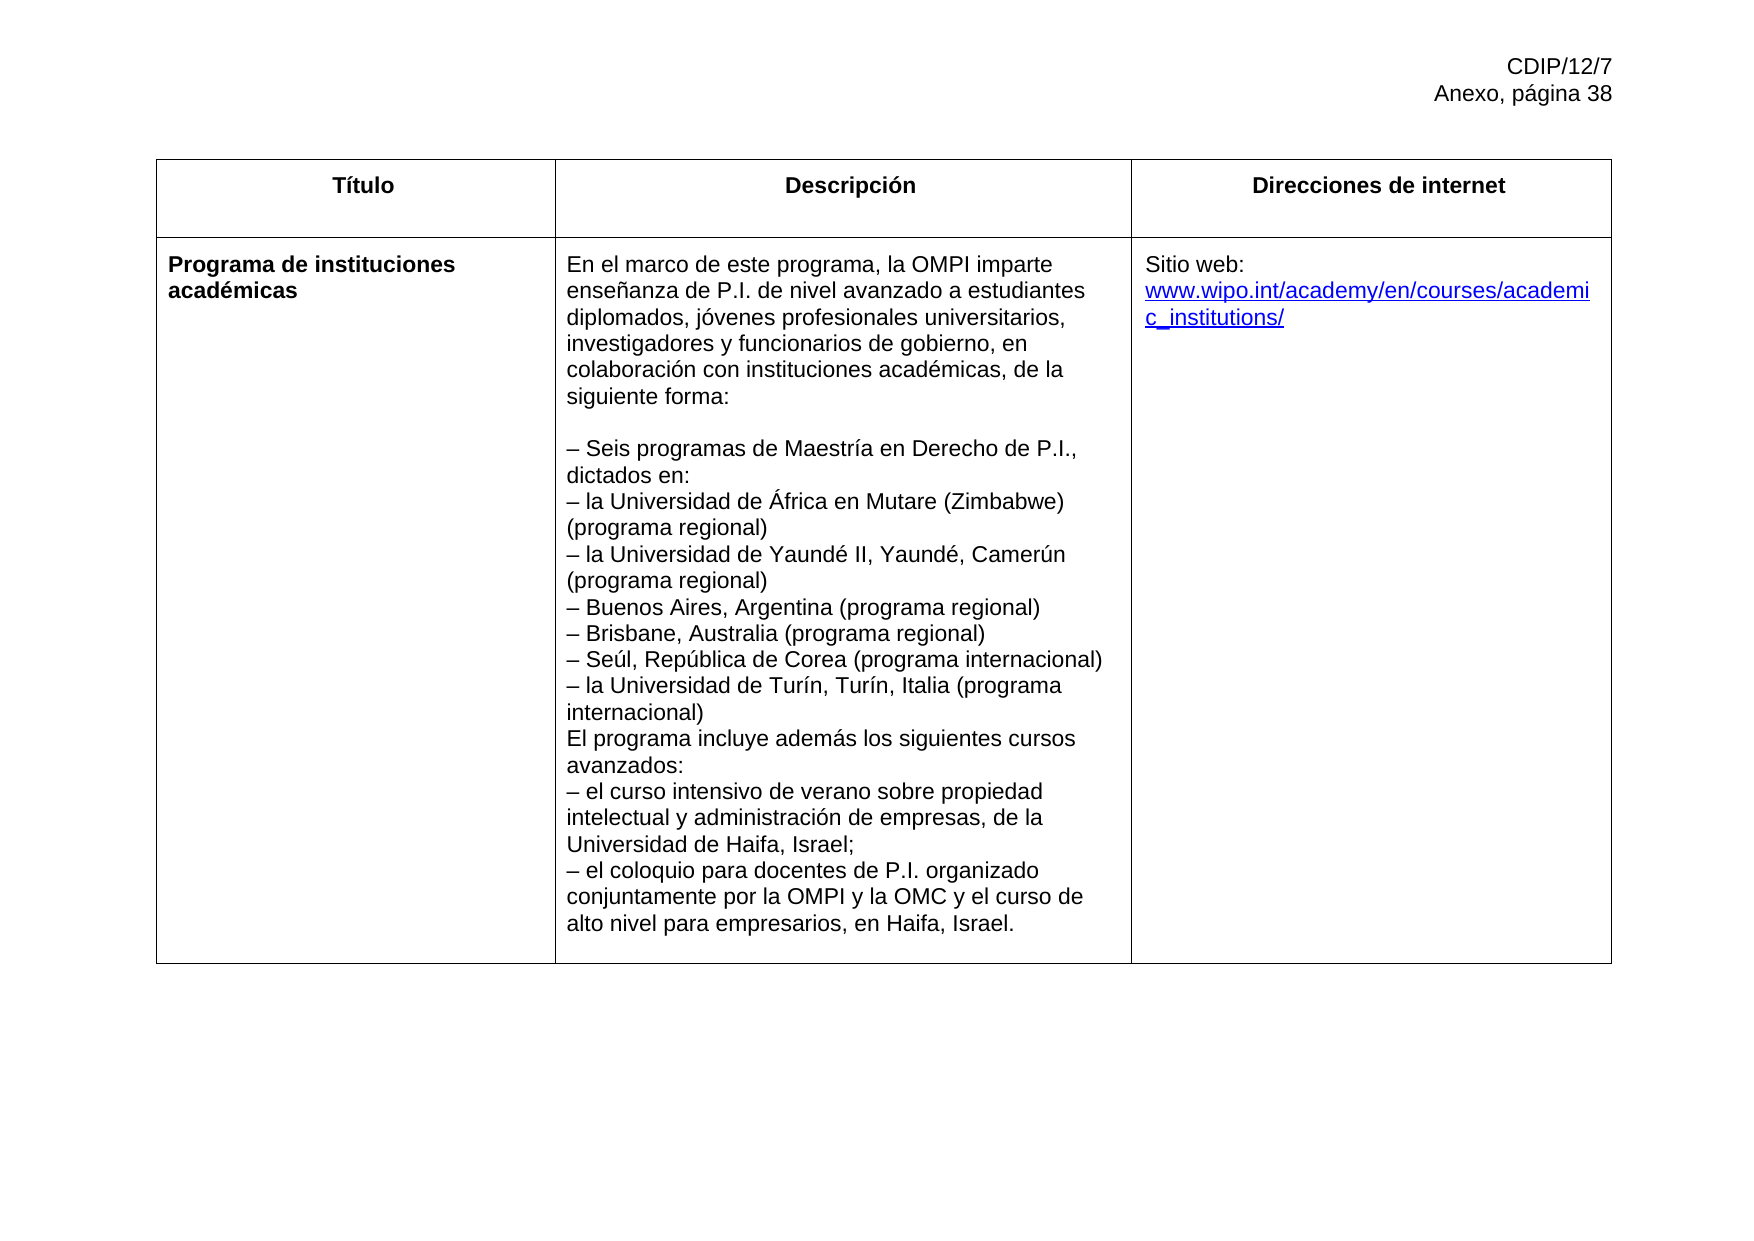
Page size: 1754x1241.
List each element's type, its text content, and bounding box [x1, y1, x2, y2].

table_header Descripción [556, 160, 1131, 237]
table_cell Programa de instituciones académicas [157, 238, 555, 962]
table_cell En el marco de este programa, la OMPI imparte enseñanza de P.I. de nivel avanzado a estudiantes diplomados, jóvenes profesionales universitarios, investigadores y funcionarios de gobierno, en colaboración con instituciones académicas, de la siguiente forma: – Seis programas de Maestría en Derecho de P.I., dictados en: – la Universidad de África en Mutare (Zimbabwe) (programa regional) – la Universidad de Yaundé II, Yaundé, Camerún (programa regional) – Buenos Aires, Argentina (programa regional) – Brisbane, Australia (programa regional) – Seúl, República de Corea (programa internacional) – la Universidad de Turín, Turín, Italia (programa internacional) El programa incluye además los siguientes cursos avanzados: – el curso intensivo de verano sobre propiedad intelectual y administración de empresas, de la Universidad de Haifa, Israel; – el coloquio para docentes de P.I. organizado conjuntamente por la OMPI y la OMC y el curso de alto nivel para empresarios, en Haifa, Israel. [556, 238, 1131, 962]
table_header Direcciones de internet [1132, 160, 1611, 237]
table_header Título [157, 160, 555, 237]
table_cell Sitio web: www.wipo.int/academy/en/courses/academic_institutions/ [1132, 238, 1611, 962]
